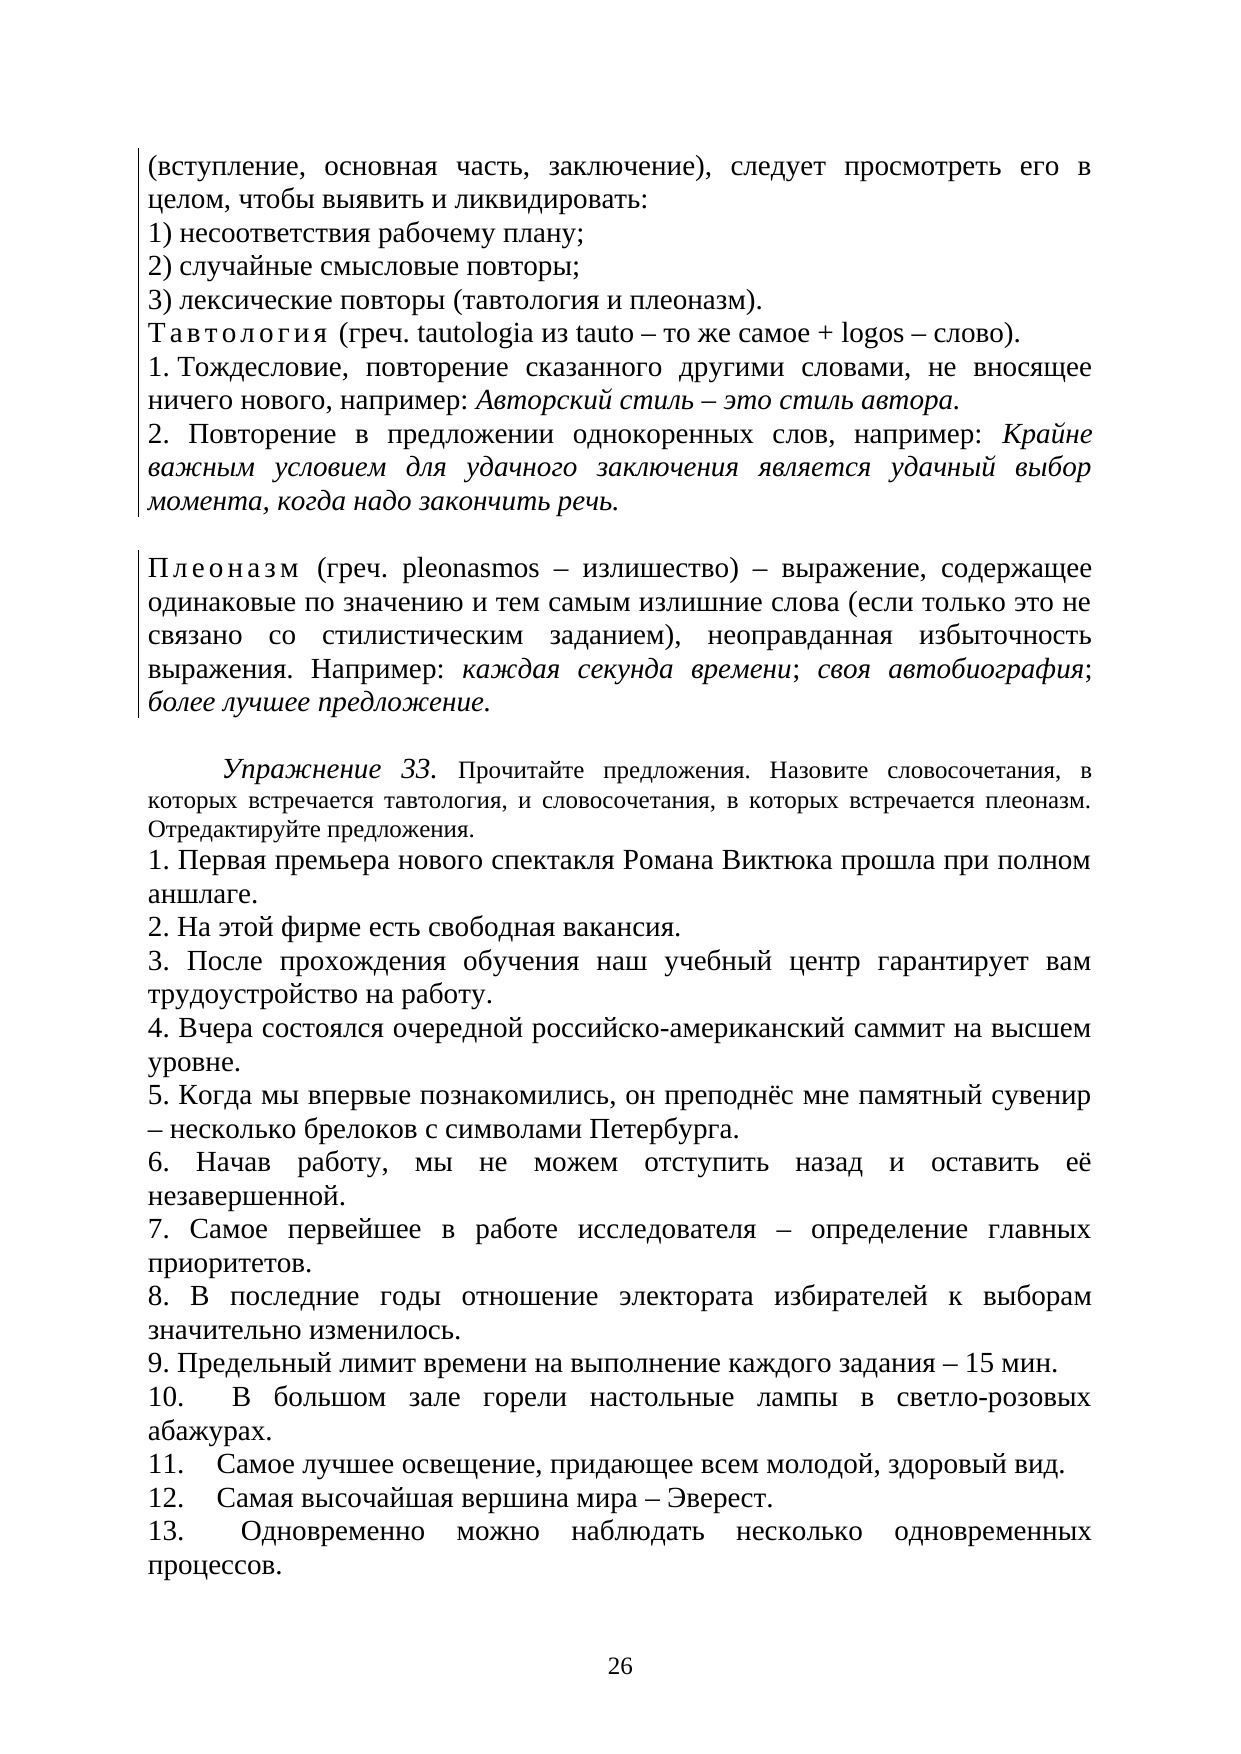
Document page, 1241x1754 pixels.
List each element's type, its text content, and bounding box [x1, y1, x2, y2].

text 5. Когда мы впервые познакомились, он преподнёс мне памятный сувенир – несколько брелоков с символами Петербурга. [148, 1077, 1092, 1144]
text 4. Вчера состоялся очередной российско-американский саммит на высшем уровне. [148, 1010, 1092, 1077]
text 1) несоответствия рабочему плану; [148, 215, 1092, 248]
text Тавтология (греч. tautologia из tauto – то же самое + logos – слово). [148, 315, 1092, 349]
text 7. Самое первейшее в работе исследователя – определение главных приоритетов. [148, 1211, 1092, 1278]
text 2. Повторение в предложении однокоренных слов, например: Крайне важным условием для удачного заключения является удачный выбор момента, когда надо закончить речь. [148, 416, 1092, 517]
list Самая высочайшая вершина мира – Эверест. [148, 1480, 1092, 1513]
text Упражнение 33. Прочитайте предложения. Назовите словосочетания, в которых встречается тавтология, и словосочетания, в которых встречается плеоназм. Отредактируйте предложения. [148, 751, 1092, 842]
text 8. В последние годы отношение электората избирателей к выборам значительно изменилось. [148, 1278, 1092, 1346]
text Плеоназм (греч. pleonasmos – излишество) – выражение, содержащее одинаковые по значению и тем самым излишние слова (если только это не связано со стилистическим заданием), неоправданная избыточность выражения. Например: каждая секунда времени; своя автобиография; более лучшее предложение. [148, 550, 1092, 718]
text 6. Начав работу, мы не можем отступить назад и оставить её незавершенной. [148, 1144, 1092, 1211]
text 2. На этой фирме есть свободная вакансия. [148, 909, 1092, 943]
text 3) лексические повторы (тавтология и плеоназм). [148, 282, 1092, 315]
list В большом зале горели настольные лампы в светло-розовых абажурах. [148, 1379, 1092, 1446]
list Самое лучшее освещение, придающее всем молодой, здоровый вид. [148, 1446, 1092, 1480]
list Одновременно можно наблюдать несколько одновременных процессов. [148, 1513, 1092, 1580]
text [148, 148, 1092, 215]
text 2) случайные смысловые повторы; [148, 248, 1092, 282]
text 1. Первая премьера нового спектакля Романа Виктюка прошла при полном аншлаге. [148, 842, 1092, 909]
text 3. После прохождения обучения наш учебный центр гарантирует вам трудоустройство на работу. [148, 943, 1092, 1010]
text 9. Предельный лимит времени на выполнение каждого задания – 15 мин. [148, 1346, 1092, 1379]
list Тождесловие, повторение сказанного другими словами, не вносящее ничего нового, например: Авторский стиль – это стиль автора. [148, 349, 1092, 416]
